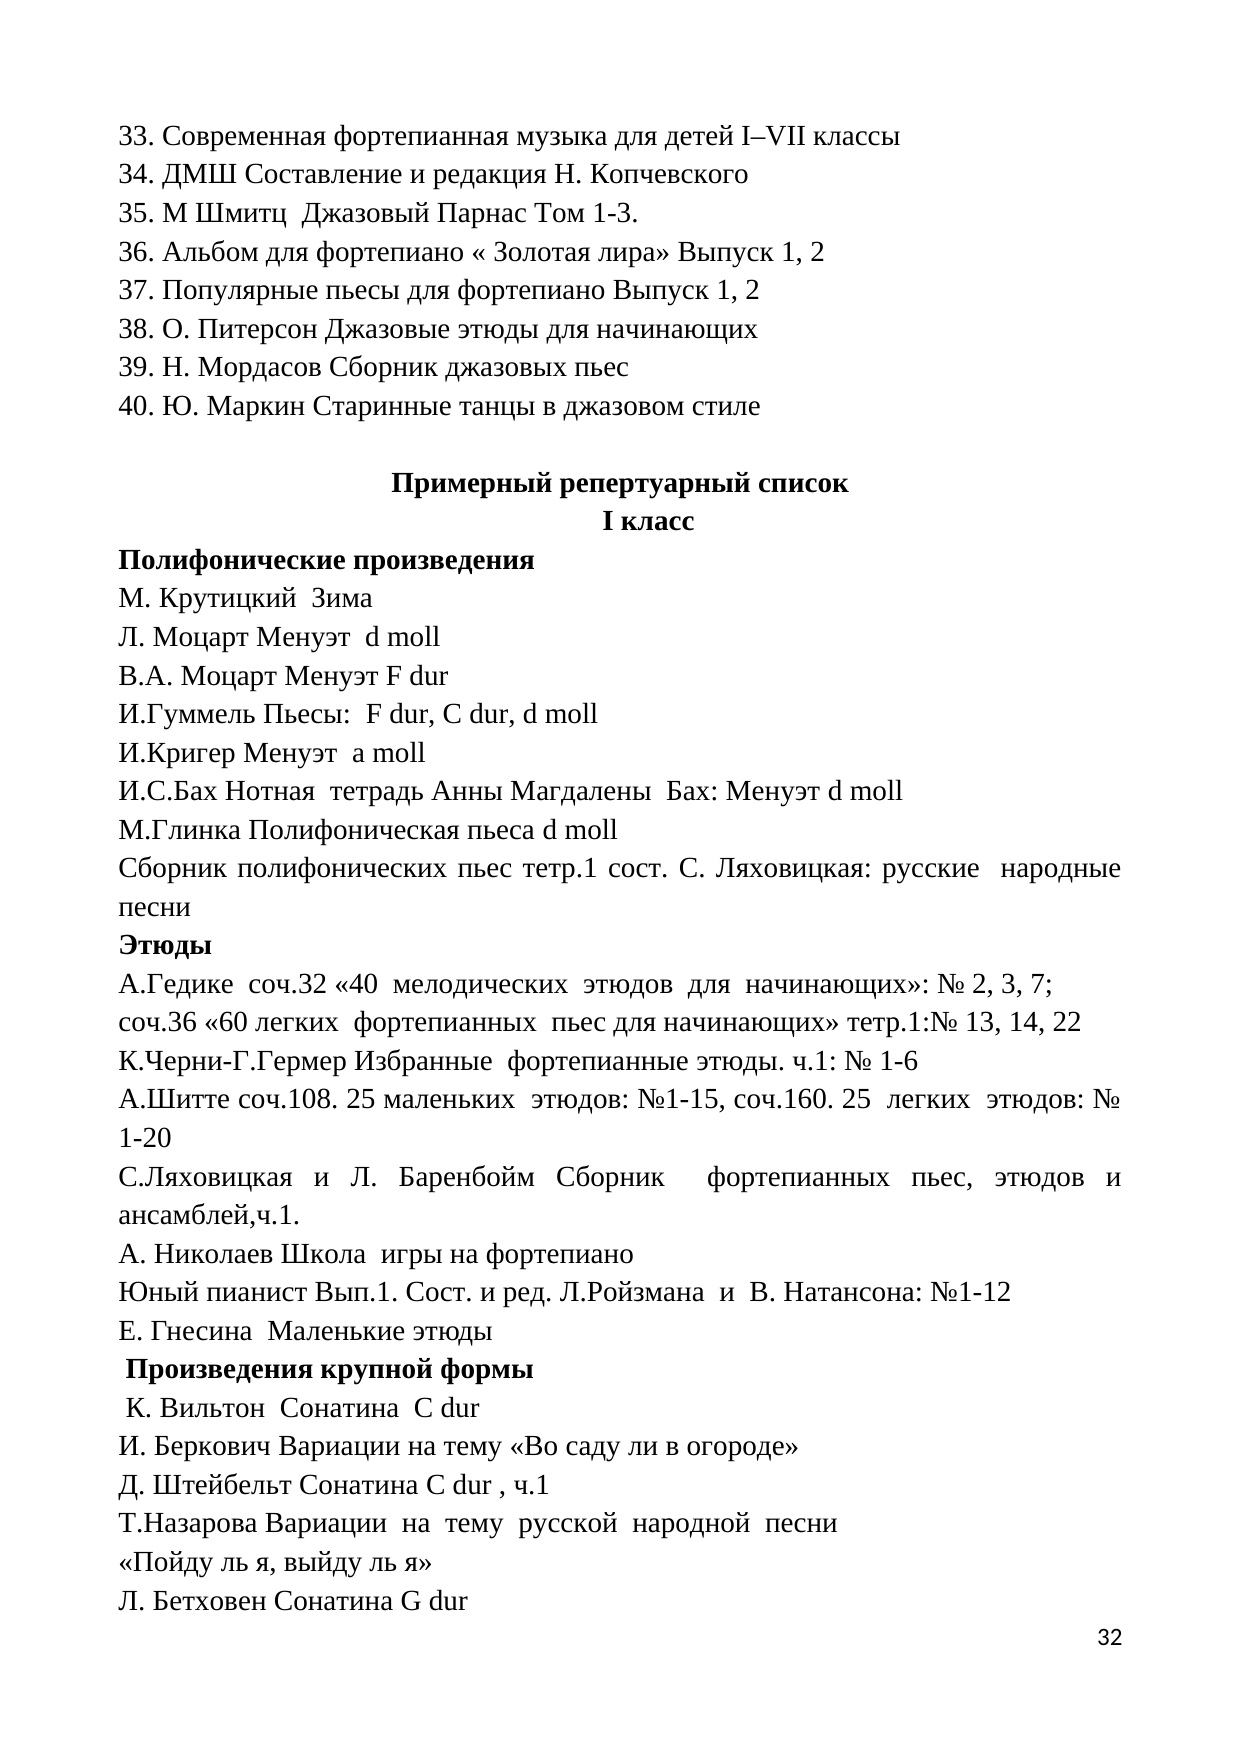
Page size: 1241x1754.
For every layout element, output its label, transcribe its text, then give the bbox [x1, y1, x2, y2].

text I класс [174, 503, 1122, 537]
text 40. Ю. Маркин Старинные танцы в джазовом стиле [118, 388, 1122, 421]
text М.Глинка Полифоническая пьеса d moll [118, 812, 1122, 845]
text К. Вильтон Сонатина С dur [118, 1390, 1122, 1423]
text Л. Бетховен Сонатина G dur [118, 1583, 1122, 1616]
text Л. Моцарт Менуэт d moll [118, 619, 1122, 653]
text К.Черни-Г.Гермер Избранные фортепианные этюды. ч.1: № 1-6 [118, 1043, 1122, 1077]
text Д. Штейбельт Сонатина С dur , ч.1 [118, 1467, 1122, 1501]
text В.А. Моцарт Менуэт F dur [118, 658, 1122, 691]
text 37. Популярные пьесы для фортепиано Выпуск 1, 2 [118, 272, 1122, 306]
text Е. Гнесина Маленькие этюды [118, 1313, 1122, 1346]
text И.С.Бах Нотная тетрадь Анны Магдалены Бах: Менуэт d moll [118, 773, 1122, 807]
text А.Гедике соч.32 «40 мелодических этюдов для начинающих»: № 2, 3, 7; [118, 966, 1122, 999]
text Сборник полифонических пьес тетр.1 сост. С. Ляховицкая: русские народные песни [118, 850, 1122, 922]
text Произведения крупной формы [118, 1351, 1122, 1385]
text С.Ляховицкая и Л. Баренбойм Сборник фортепианных пьес, этюдов и ансамблей,ч.1. [118, 1159, 1122, 1231]
text 38. О. Питерсон Джазовые этюды для начинающих [118, 311, 1122, 344]
text Полифонические произведения [118, 542, 1122, 576]
text 34. ДМШ Составление и редакция Н. Копчевского [118, 157, 1122, 190]
text 36. Альбом для фортепиано « Золотая лира» Выпуск 1, 2 [118, 234, 1122, 267]
text И.Гуммель Пьесы: F dur, С dur, d moll [118, 696, 1122, 730]
text Т.Назарова Вариации на тему русской народной песни [118, 1506, 1122, 1539]
text А. Николаев Школа игры на фортепиано [118, 1236, 1122, 1269]
text М. Крутицкий Зима [118, 581, 1122, 614]
text И. Беркович Вариации на тему «Во саду ли в огороде» [118, 1428, 1122, 1462]
text И.Кригер Менуэт а moll [118, 735, 1122, 768]
text Примерный репертуарный список [118, 465, 1122, 498]
text 35. М Шмитц Джазовый Парнас Том 1-3. [118, 195, 1122, 229]
text 39. Н. Мордасов Сборник джазовых пьес [118, 349, 1122, 383]
text «Пойду ль я, выйду ль я» [118, 1544, 1122, 1578]
text Юный пианист Вып.1. Сост. и ред. Л.Ройзмана и В. Натансона: №1-12 [118, 1274, 1122, 1308]
text 33. Современная фортепианная музыка для детей I–VII классы [118, 118, 1122, 152]
text соч.36 «60 легких фортепианных пьес для начинающих» тетр.1:№ 13, 14, 22 [118, 1004, 1122, 1038]
text Этюды [118, 927, 1122, 961]
text А.Шитте соч.108. 25 маленьких этюдов: №1-15, соч.160. 25 легких этюдов: № 1-20 [118, 1082, 1122, 1154]
